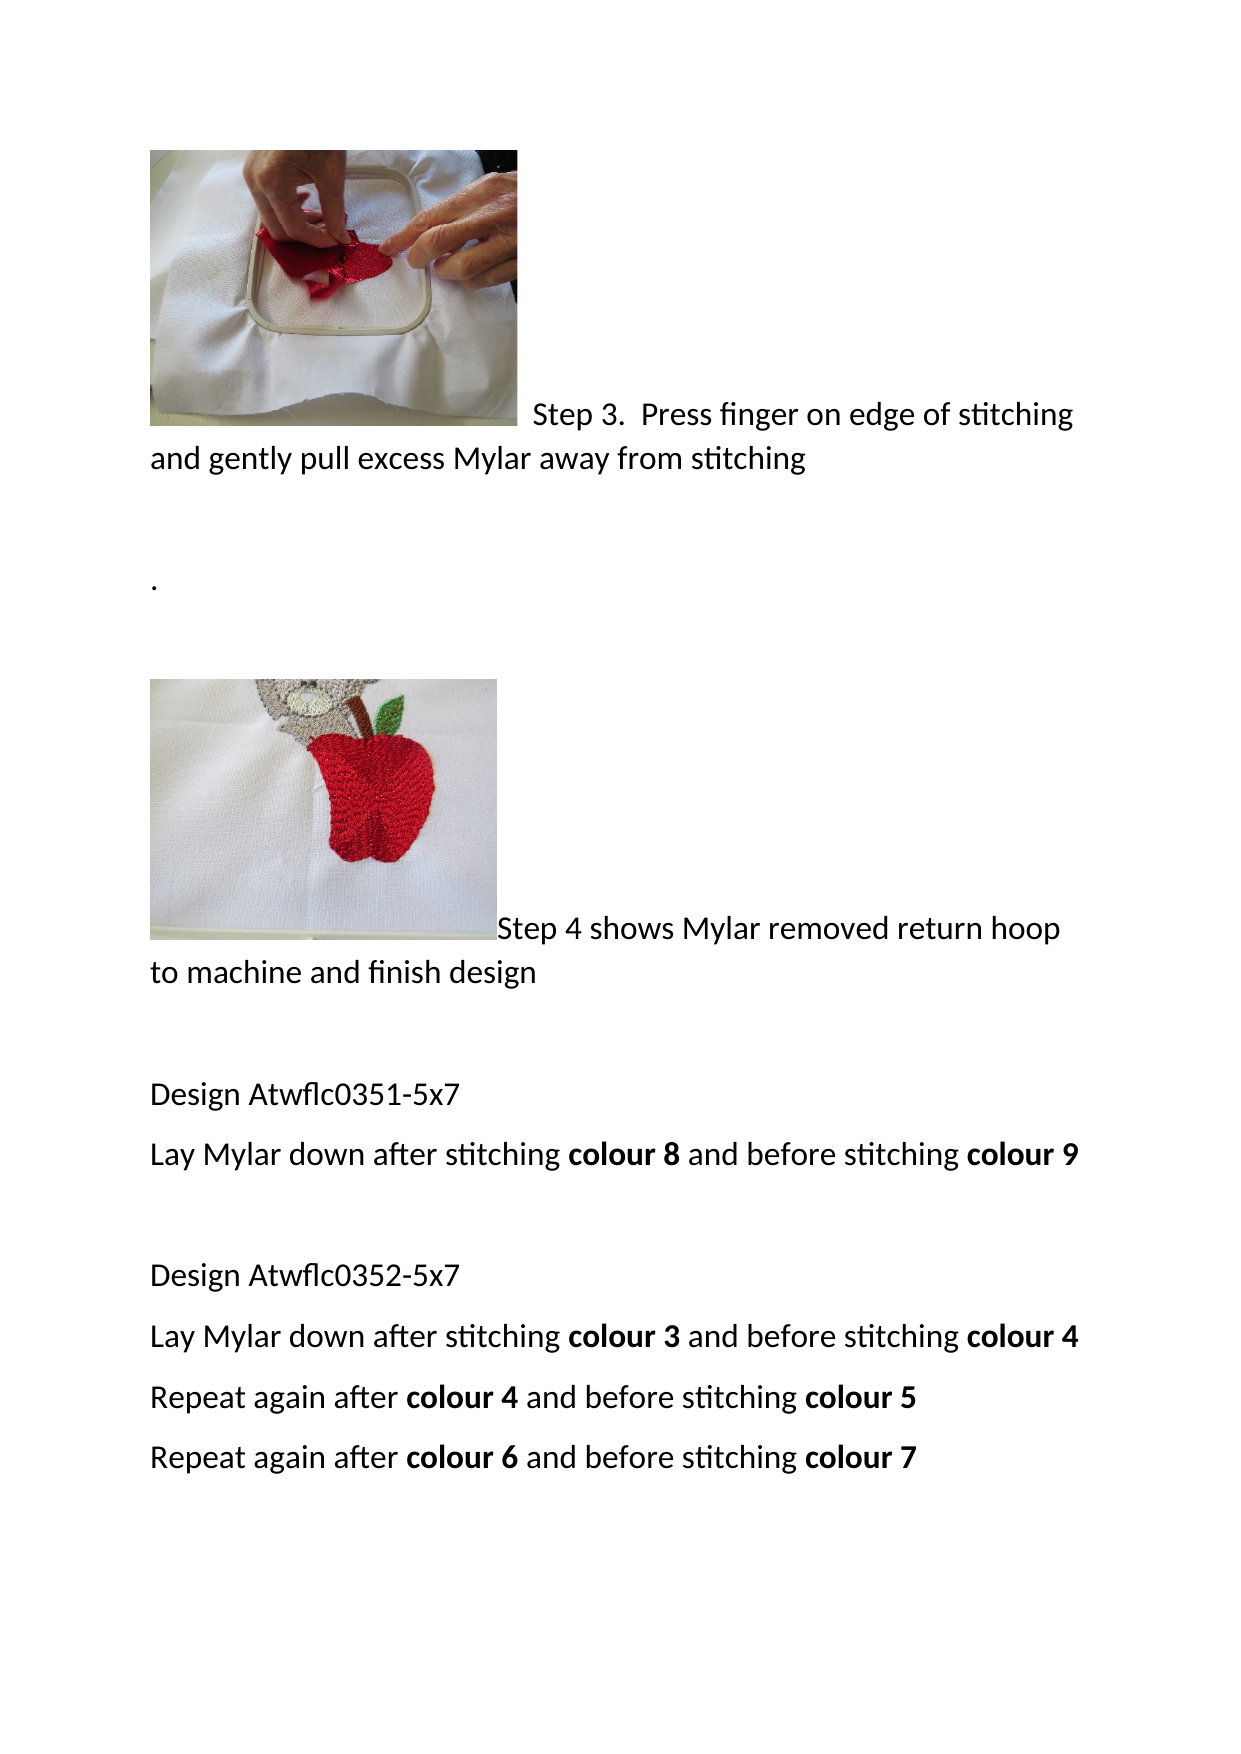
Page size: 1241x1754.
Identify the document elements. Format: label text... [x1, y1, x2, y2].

picture [150, 679, 497, 940]
text Repeat again after colour 4 and before stitching colour 5 [150, 1376, 1090, 1416]
text Lay Mylar down after stitching colour 3 and before stitching colour 4 [150, 1315, 1090, 1356]
text Design Atwflc0351-5x7 [150, 1073, 1090, 1113]
text Design Atwflc0352-5x7 [150, 1254, 1090, 1295]
picture [150, 150, 518, 426]
text . [150, 558, 1090, 599]
text Repeat again after colour 6 and before stitching colour 7 [150, 1436, 1090, 1477]
text Lay Mylar down after stitching colour 8 and before stitching colour 9 [150, 1133, 1090, 1174]
